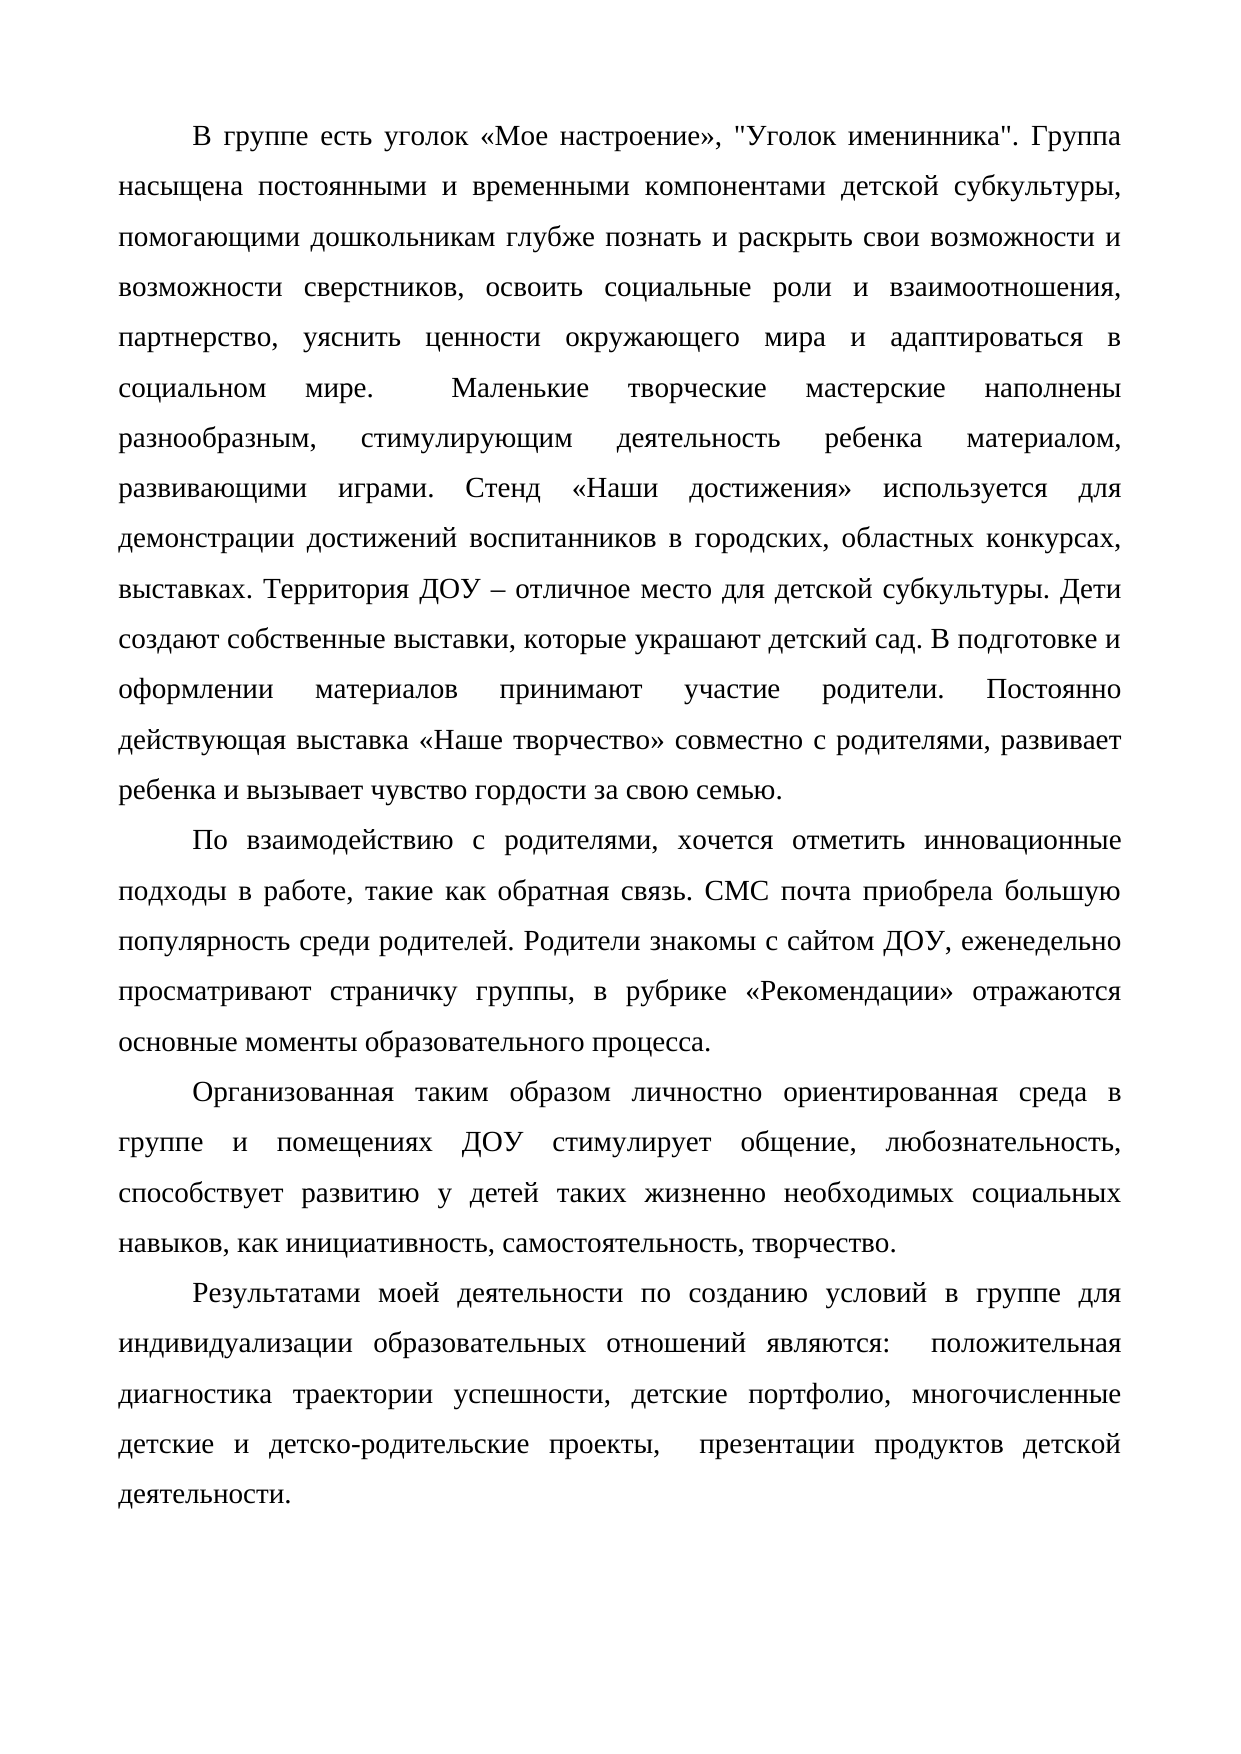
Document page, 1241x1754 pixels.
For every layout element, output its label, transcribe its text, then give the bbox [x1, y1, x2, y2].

text Результатами моей деятельности по созданию условий в группе для индивидуализации образовательных отношений являются: положительная диагностика траектории успешности, детские портфолио, многочисленные детские и детско-родительские проекты, презентации продуктов детской деятельности. [118, 1275, 1122, 1510]
text В группе есть уголок «Мое настроение», "Уголок именинника". Группа насыщена постоянными и временными компонентами детской субкультуры, помогающими дошкольникам глубже познать и раскрыть свои возможности и возможности сверстников, освоить социальные роли и взаимоотношения, партнерство, уяснить ценности окружающего мира и адаптироваться в социальном мире. Маленькие творческие мастерские наполнены разнообразным, стимулирующим деятельность ребенка материалом, развивающими играми. Стенд «Наши достижения» используется для демонстрации достижений воспитанников в городских, областных конкурсах, выставках. Территория ДОУ – отличное место для детской субкультуры. Дети создают собственные выставки, которые украшают детский сад. В подготовке и оформлении материалов принимают участие родители. Постоянно действующая выставка «Наше творчество» совместно с родителями, развивает ребенка и вызывает чувство гордости за свою семью. [118, 118, 1122, 806]
text Организованная таким образом личностно ориентированная среда в группе и помещениях ДОУ стимулирует общение, любознательность, способствует развитию у детей таких жизненно необходимых социальных навыков, как инициативность, самостоятельность, творчество. [118, 1074, 1122, 1258]
text По взаимодействию с родителями, хочется отметить инновационные подходы в работе, такие как обратная связь. СМС почта приобрела большую популярность среди родителей. Родители знакомы с сайтом ДОУ, еженедельно просматривают страничку группы, в рубрике «Рекомендации» отражаются основные моменты образовательного процесса. [118, 822, 1122, 1057]
